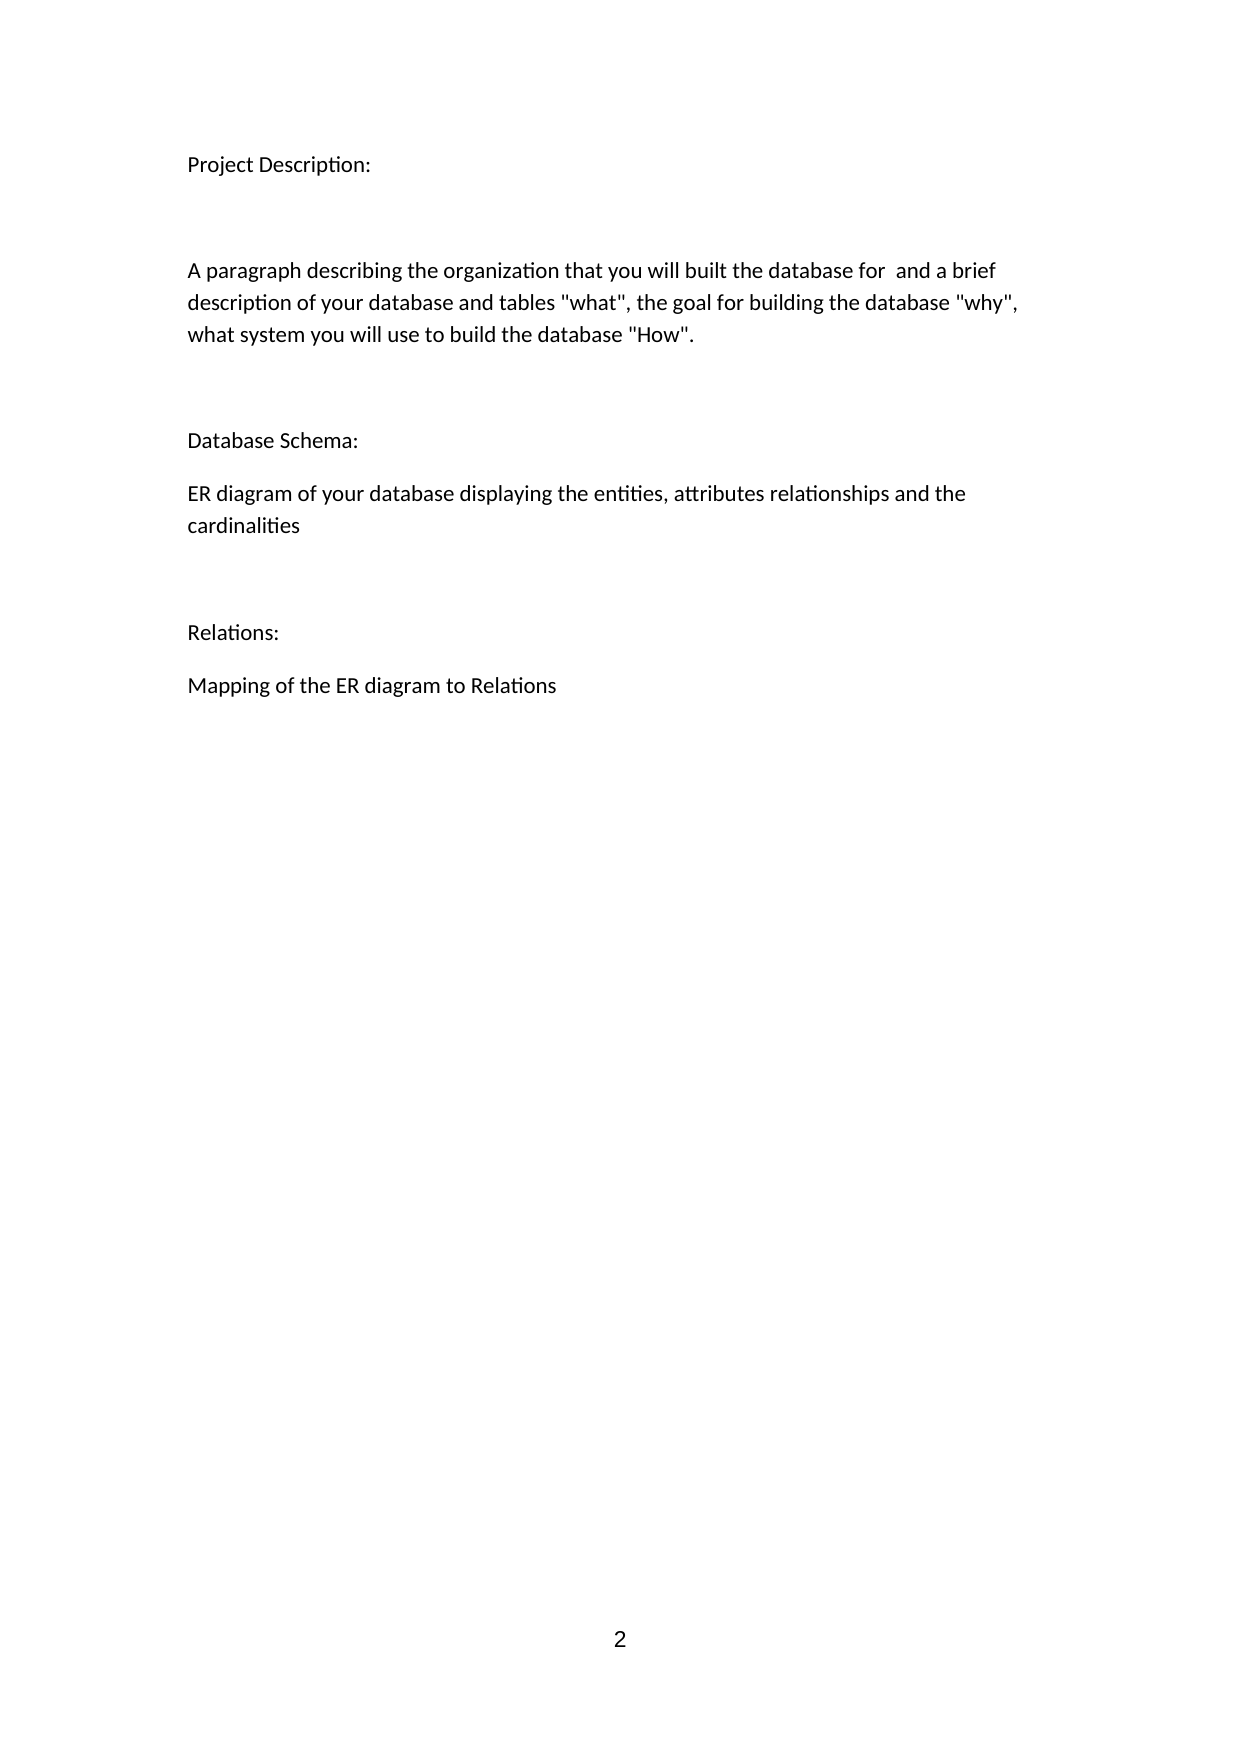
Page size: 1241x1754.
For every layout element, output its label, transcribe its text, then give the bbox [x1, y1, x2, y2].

text Database Schema: [187, 426, 1053, 454]
text Project Description: [187, 150, 1053, 178]
text A paragraph describing the organization that you will built the database for and a brief description of your database and tables "what", the goal for building the database "why", what system you will use to build the database "How". [187, 256, 1053, 348]
text Relations: [187, 618, 1053, 646]
text ER diagram of your database displaying the entities, attributes relationships and the cardinalities [187, 479, 1053, 540]
text Mapping of the ER diagram to Relations [187, 671, 1053, 699]
